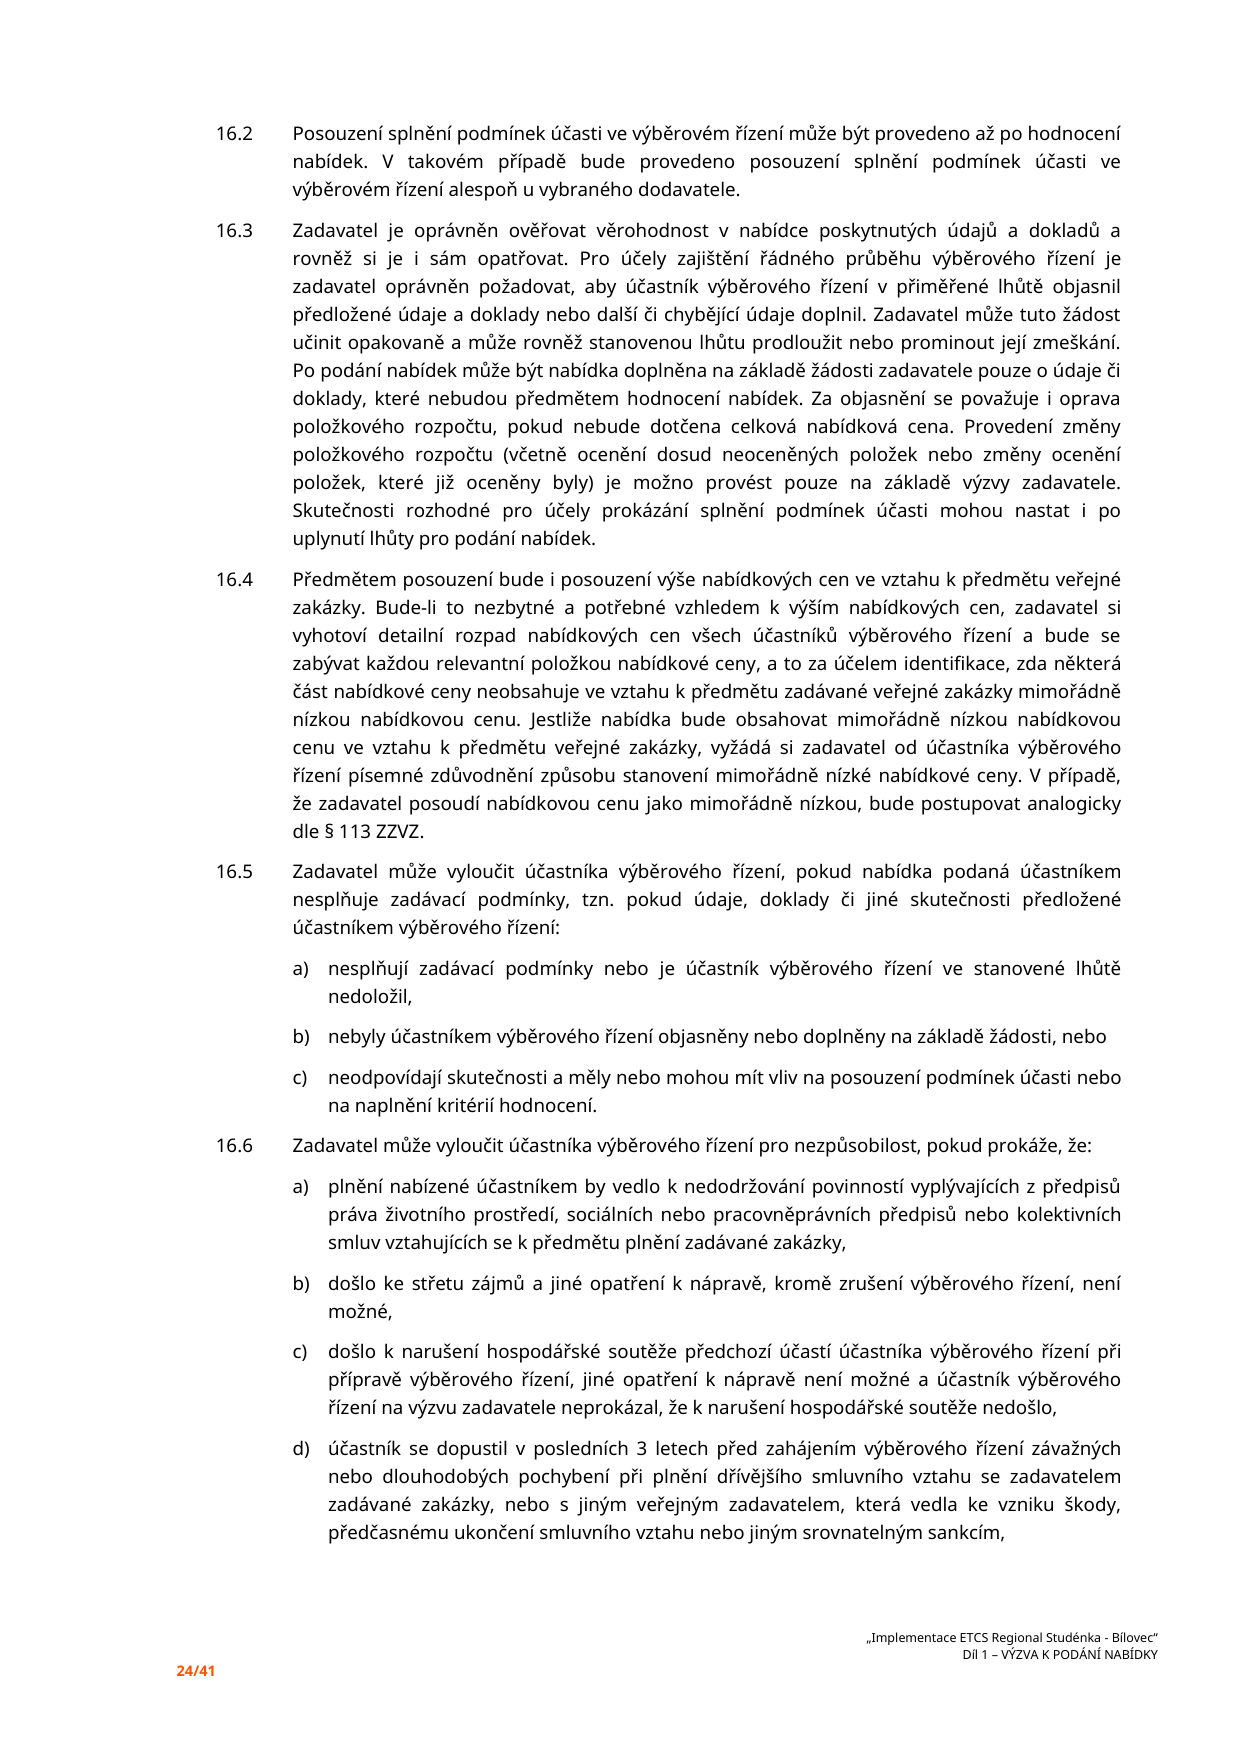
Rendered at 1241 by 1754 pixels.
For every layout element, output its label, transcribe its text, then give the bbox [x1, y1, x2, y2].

text Zadavatel může vyloučit účastníka výběrového řízení, pokud nabídka podaná účastníkem nesplňuje zadávací podmínky, tzn. pokud údaje, doklady či jiné skutečnosti předložené účastníkem výběrového řízení: [216, 859, 1122, 940]
list plnění nabízené účastníkem by vedlo k nedodržování povinností vyplývajících z předpisů práva životního prostředí, sociálních nebo pracovněprávních předpisů nebo kolektivních smluv vztahujících se k předmětu plnění zadávané zakázky, [292, 1173, 1122, 1255]
list nebyly účastníkem výběrového řízení objasněny nebo doplněny na základě žádosti, nebo [292, 1024, 1122, 1049]
text Zadavatel může vyloučit účastníka výběrového řízení pro nezpůsobilost, pokud prokáže, že: [216, 1133, 1122, 1158]
list došlo ke střetu zájmů a jiné opatření k nápravě, kromě zrušení výběrového řízení, není možné, [292, 1270, 1122, 1323]
text Posouzení splnění podmínek účasti ve výběrovém řízení může být provedeno až po hodnocení nabídek. V takovém případě bude provedeno posouzení splnění podmínek účasti ve výběrovém řízení alespoň u vybraného dodavatele. [216, 121, 1122, 202]
list neodpovídají skutečnosti a měly nebo mohou mít vliv na posouzení podmínek účasti nebo na naplnění kritérií hodnocení. [292, 1064, 1122, 1118]
list nesplňují zadávací podmínky nebo je účastník výběrového řízení ve stanovené lhůtě nedoložil, [292, 955, 1122, 1009]
text Předmětem posouzení bude i posouzení výše nabídkových cen ve vztahu k předmětu veřejné zakázky. Bude-li to nezbytné a potřebné vzhledem k výším nabídkových cen, zadavatel si vyhotoví detailní rozpad nabídkových cen všech účastníků výběrového řízení a bude se zabývat každou relevantní položkou nabídkové ceny, a to za účelem identifikace, zda některá část nabídkové ceny neobsahuje ve vztahu k předmětu zadávané veřejné zakázky mimořádně nízkou nabídkovou cenu. Jestliže nabídka bude obsahovat mimořádně nízkou nabídkovou cenu ve vztahu k předmětu veřejné zakázky, vyžádá si zadavatel od účastníka výběrového řízení písemné zdůvodnění způsobu stanovení mimořádně nízké nabídkové ceny. V případě, že zadavatel posoudí nabídkovou cenu jako mimořádně nízkou, bude postupovat analogicky dle § 113 ZZVZ. [216, 566, 1122, 844]
list účastník se dopustil v posledních 3 letech před zahájením výběrového řízení závažných nebo dlouhodobých pochybení při plnění dřívějšího smluvního vztahu se zadavatelem zadávané zakázky, nebo s jiným veřejným zadavatelem, která vedla ke vzniku škody, předčasnému ukončení smluvního vztahu nebo jiným srovnatelným sankcím, [292, 1435, 1122, 1544]
text Zadavatel je oprávněn ověřovat věrohodnost v nabídce poskytnutých údajů a dokladů a rovněž si je i sám opatřovat. Pro účely zajištění řádného průběhu výběrového řízení je zadavatel oprávněn požadovat, aby účastník výběrového řízení v přiměřené lhůtě objasnil předložené údaje a doklady nebo další či chybějící údaje doplnil. Zadavatel může tuto žádost učinit opakovaně a může rovněž stanovenou lhůtu prodloužit nebo prominout její zmeškání. Po podání nabídek může být nabídka doplněna na základě žádosti zadavatele pouze o údaje či doklady, které nebudou předmětem hodnocení nabídek. Za objasnění se považuje i oprava položkového rozpočtu, pokud nebude dotčena celková nabídková cena. Provedení změny položkového rozpočtu (včetně ocenění dosud neoceněných položek nebo změny ocenění položek, které již oceněny byly) je možno provést pouze na základě výzvy zadavatele. Skutečnosti rozhodné pro účely prokázání splnění podmínek účasti mohou nastat i po uplynutí lhůty pro podání nabídek. [216, 217, 1122, 551]
list došlo k narušení hospodářské soutěže předchozí účastí účastníka výběrového řízení při přípravě výběrového řízení, jiné opatření k nápravě není možné a účastník výběrového řízení na výzvu zadavatele neprokázal, že k narušení hospodářské soutěže nedošlo, [292, 1338, 1122, 1420]
